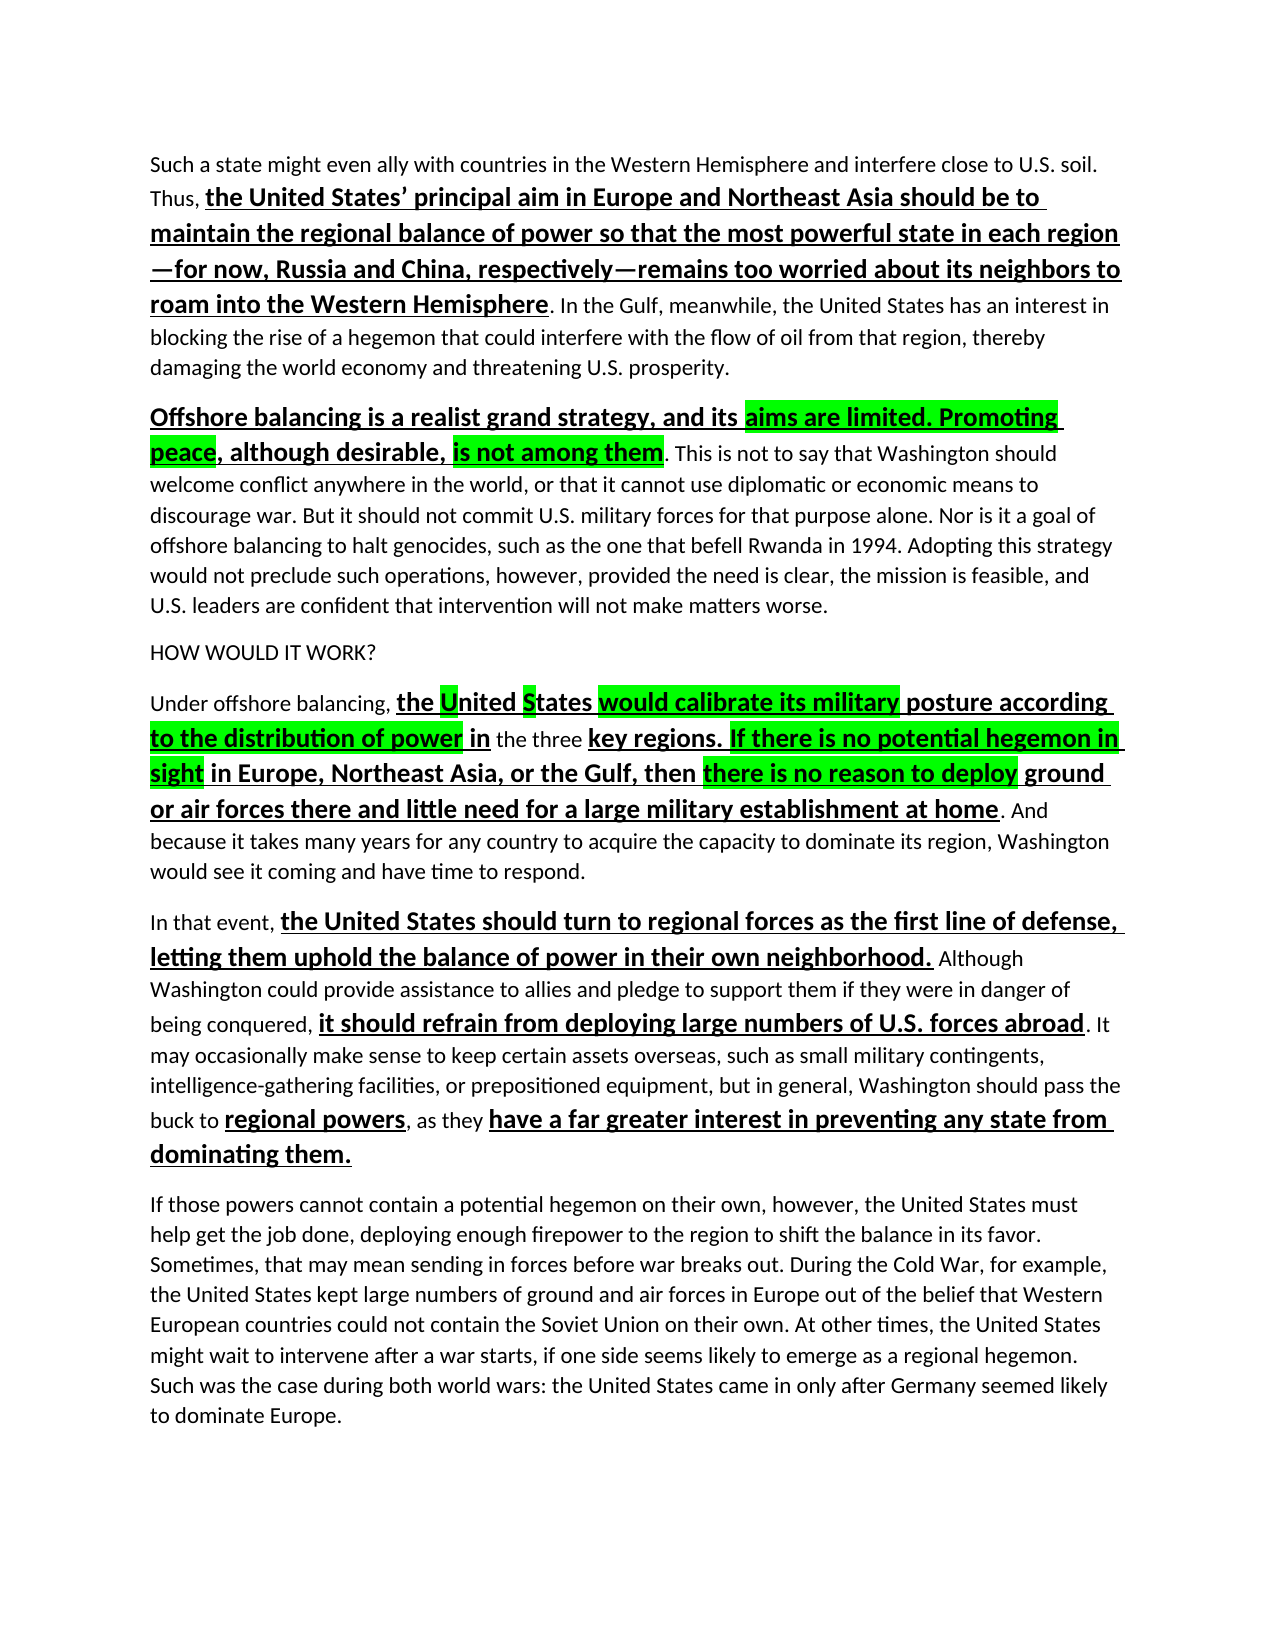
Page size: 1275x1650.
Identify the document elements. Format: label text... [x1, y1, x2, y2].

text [150, 150, 1125, 381]
text Under offshore balancing, the United States would calibrate its military posture according to the distribution of power in the three key regions. If there is no potential hegemon in sight in Europe, Northeast Asia, or the Gulf, then there is no reason to deploy ground or air forces there and little need for a large military establishment at home. And because it takes many years for any country to acquire the capacity to dominate its region, Washington would see it coming and have time to respond. [150, 685, 1125, 886]
text If those powers cannot contain a potential hegemon on their own, however, the United States must help get the job done, deploying enough firepower to the region to shift the balance in its favor. Sometimes, that may mean sending in forces before war breaks out. During the Cold War, for example, the United States kept large numbers of ground and air forces in Europe out of the belief that Western European countries could not contain the Soviet Union on their own. At other times, the United States might wait to intervene after a war starts, if one side seems likely to emerge as a regional hegemon. Such was the case during both world wars: the United States came in only after Germany seemed likely to dominate Europe. [150, 1190, 1125, 1429]
text In that event, the United States should turn to regional forces as the first line of defense, letting them uphold the balance of power in their own neighborhood. Although Washington could provide assistance to allies and pledge to support them if they were in danger of being conquered, it should refrain from deploying large numbers of U.S. forces abroad. It may occasionally make sense to keep certain assets overseas, such as small military contingents, intelligence-gathering facilities, or prepositioned equipment, but in general, Washington should pass the buck to regional powers, as they have a far greater interest in preventing any state from dominating them. [150, 904, 1125, 1171]
text HOW WOULD IT WORK? [150, 638, 1125, 666]
text Offshore balancing is a realist grand strategy, and its aims are limited. Promoting peace, although desirable, is not among them. This is not to say that Washington should welcome conflict anywhere in the world, or that it cannot use diplomatic or economic means to discourage war. But it should not commit U.S. military forces for that purpose alone. Nor is it a goal of offshore balancing to halt genocides, such as the one that befell Rwanda in 1994. Adopting this strategy would not preclude such operations, however, provided the need is clear, the mission is feasible, and U.S. leaders are confident that intervention will not make matters worse. [150, 400, 1125, 619]
